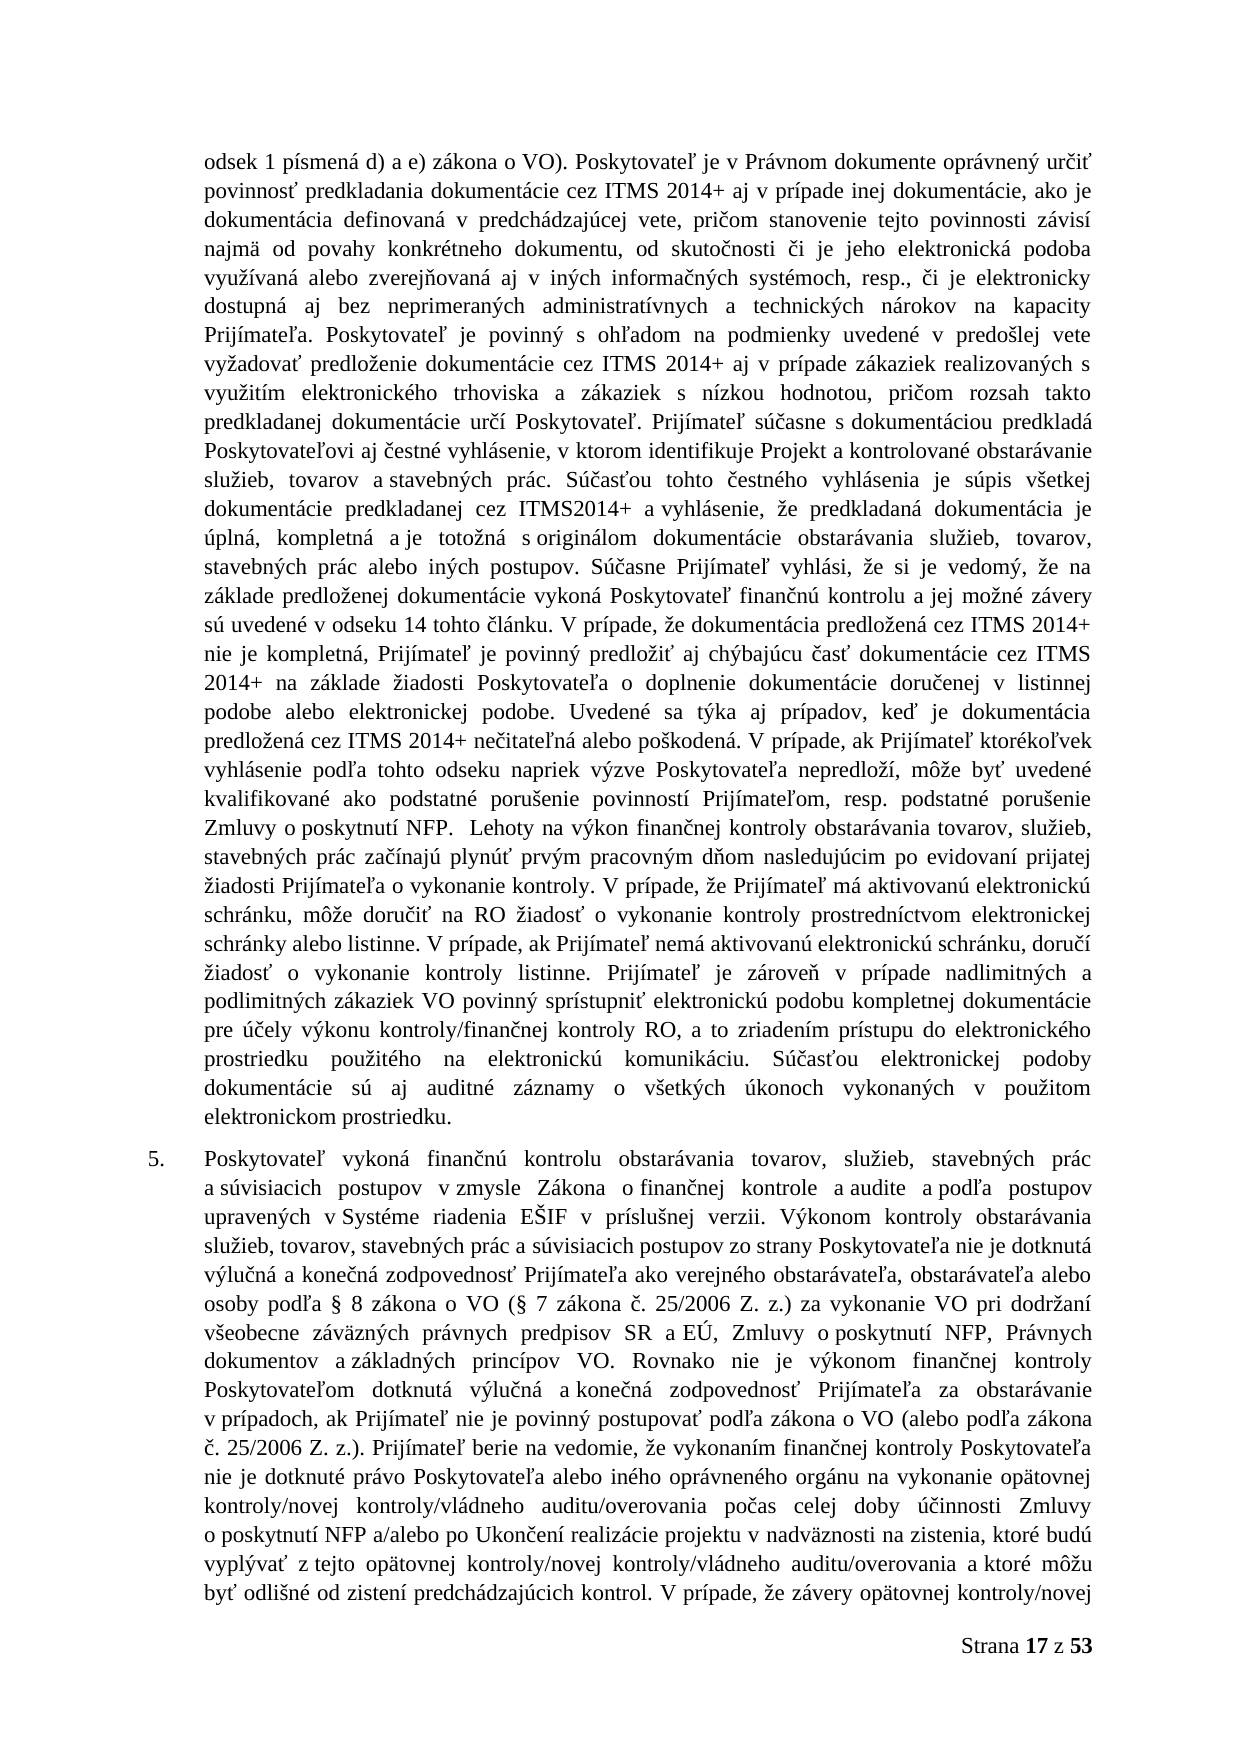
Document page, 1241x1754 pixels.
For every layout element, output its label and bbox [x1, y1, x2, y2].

list [148, 1145, 1092, 1606]
list [148, 148, 1092, 1130]
